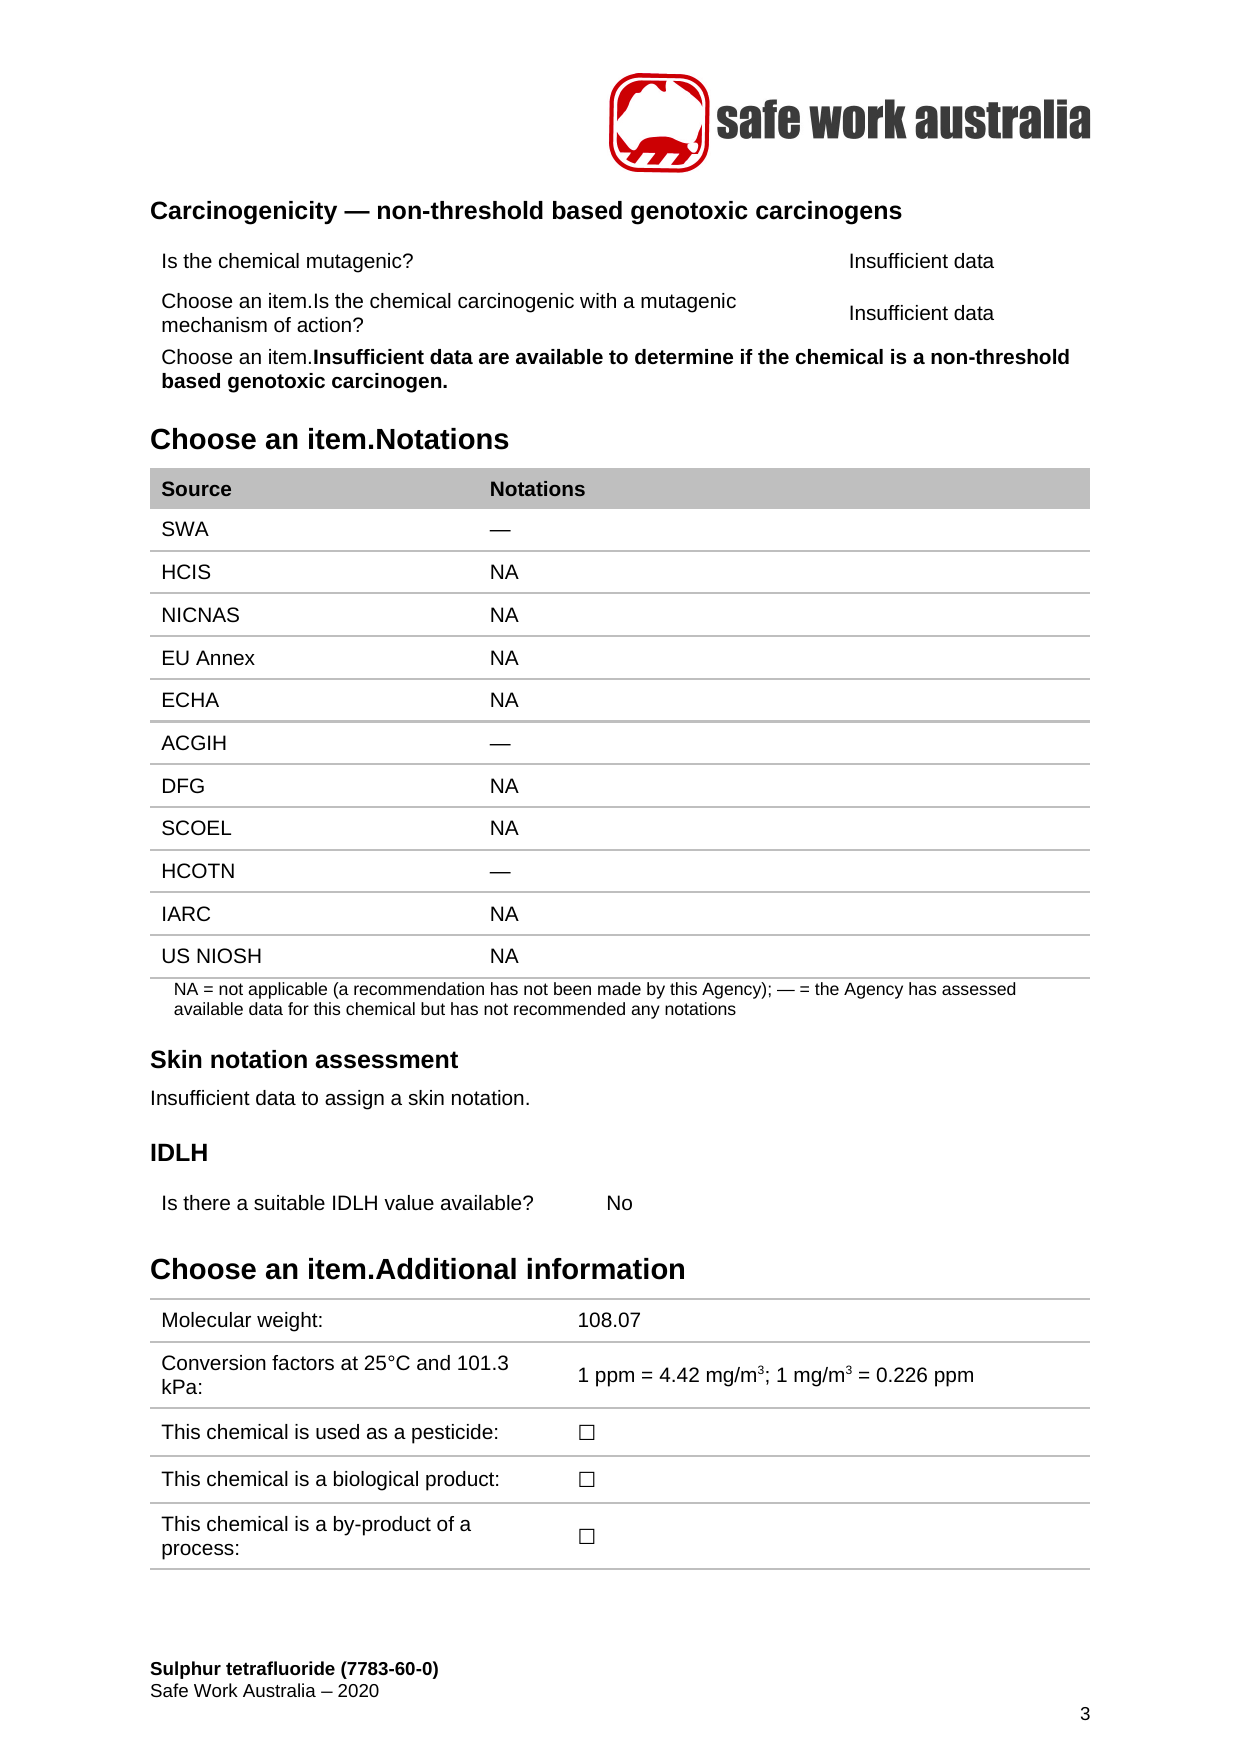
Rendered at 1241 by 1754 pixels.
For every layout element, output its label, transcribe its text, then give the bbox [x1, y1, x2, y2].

table_cell This chemical is used as a pesticide: [150, 1409, 566, 1454]
table_cell NICNAS [150, 594, 478, 635]
picture [606, 73, 1091, 173]
table_cell Conversion factors at 25°C and 101.3 kPa: [150, 1343, 566, 1407]
table_cell NA [478, 552, 1090, 592]
table_cell NA [478, 680, 1090, 720]
table_cell This chemical is a by-product of a process: [150, 1504, 566, 1568]
table_cell 1 ppm = mg/m3; 1 mg/m3 = ppm [566, 1343, 1090, 1407]
text NA = not applicable (a recommendation has not been made by this Agency); — = the Agency has assessed available data for this chemical but has not recommended any notations [174, 979, 1090, 1019]
table_cell NA [478, 594, 1090, 635]
table_cell — [478, 723, 1090, 763]
subtitle IDLH [150, 1138, 1090, 1167]
text Insufficient data to assign a skin notation. [150, 1086, 1090, 1110]
table_cell HCIS [150, 552, 478, 592]
subtitle Skin notation assessment [150, 1044, 1090, 1073]
table_cell Is the chemical carcinogenic with a mutagenic mechanism of action? [150, 285, 837, 341]
table_cell — [478, 509, 1090, 549]
table_cell NA [478, 808, 1090, 848]
table_cell US NIOSH [150, 936, 478, 977]
table_cell NA [478, 637, 1090, 678]
table_header Is the chemical mutagenic? [150, 238, 837, 285]
table_header Notations [478, 470, 1090, 507]
table_cell ECHA [150, 680, 478, 720]
subtitle Notations [150, 422, 1090, 456]
table_cell ACGIH [150, 723, 478, 763]
subtitle Additional information [150, 1252, 1090, 1285]
table_cell NA [478, 765, 1090, 806]
table_header Is there a suitable IDLH value available? [150, 1180, 595, 1227]
table_cell NA [478, 893, 1090, 934]
table_cell DFG [150, 765, 478, 806]
table_header Source [150, 470, 478, 507]
table_cell HCOTN [150, 851, 478, 891]
table_header Molecular weight: [150, 1300, 566, 1341]
table_cell IARC [150, 893, 478, 934]
table_cell EU Annex [150, 637, 478, 678]
table_cell NA [478, 936, 1090, 977]
table_cell This chemical is a biological product: [150, 1457, 566, 1502]
table_cell — [478, 851, 1090, 891]
table_cell SWA [150, 509, 478, 549]
subtitle Carcinogenicity — non-threshold based genotoxic carcinogens [150, 196, 1090, 225]
table_cell SCOEL [150, 808, 478, 848]
